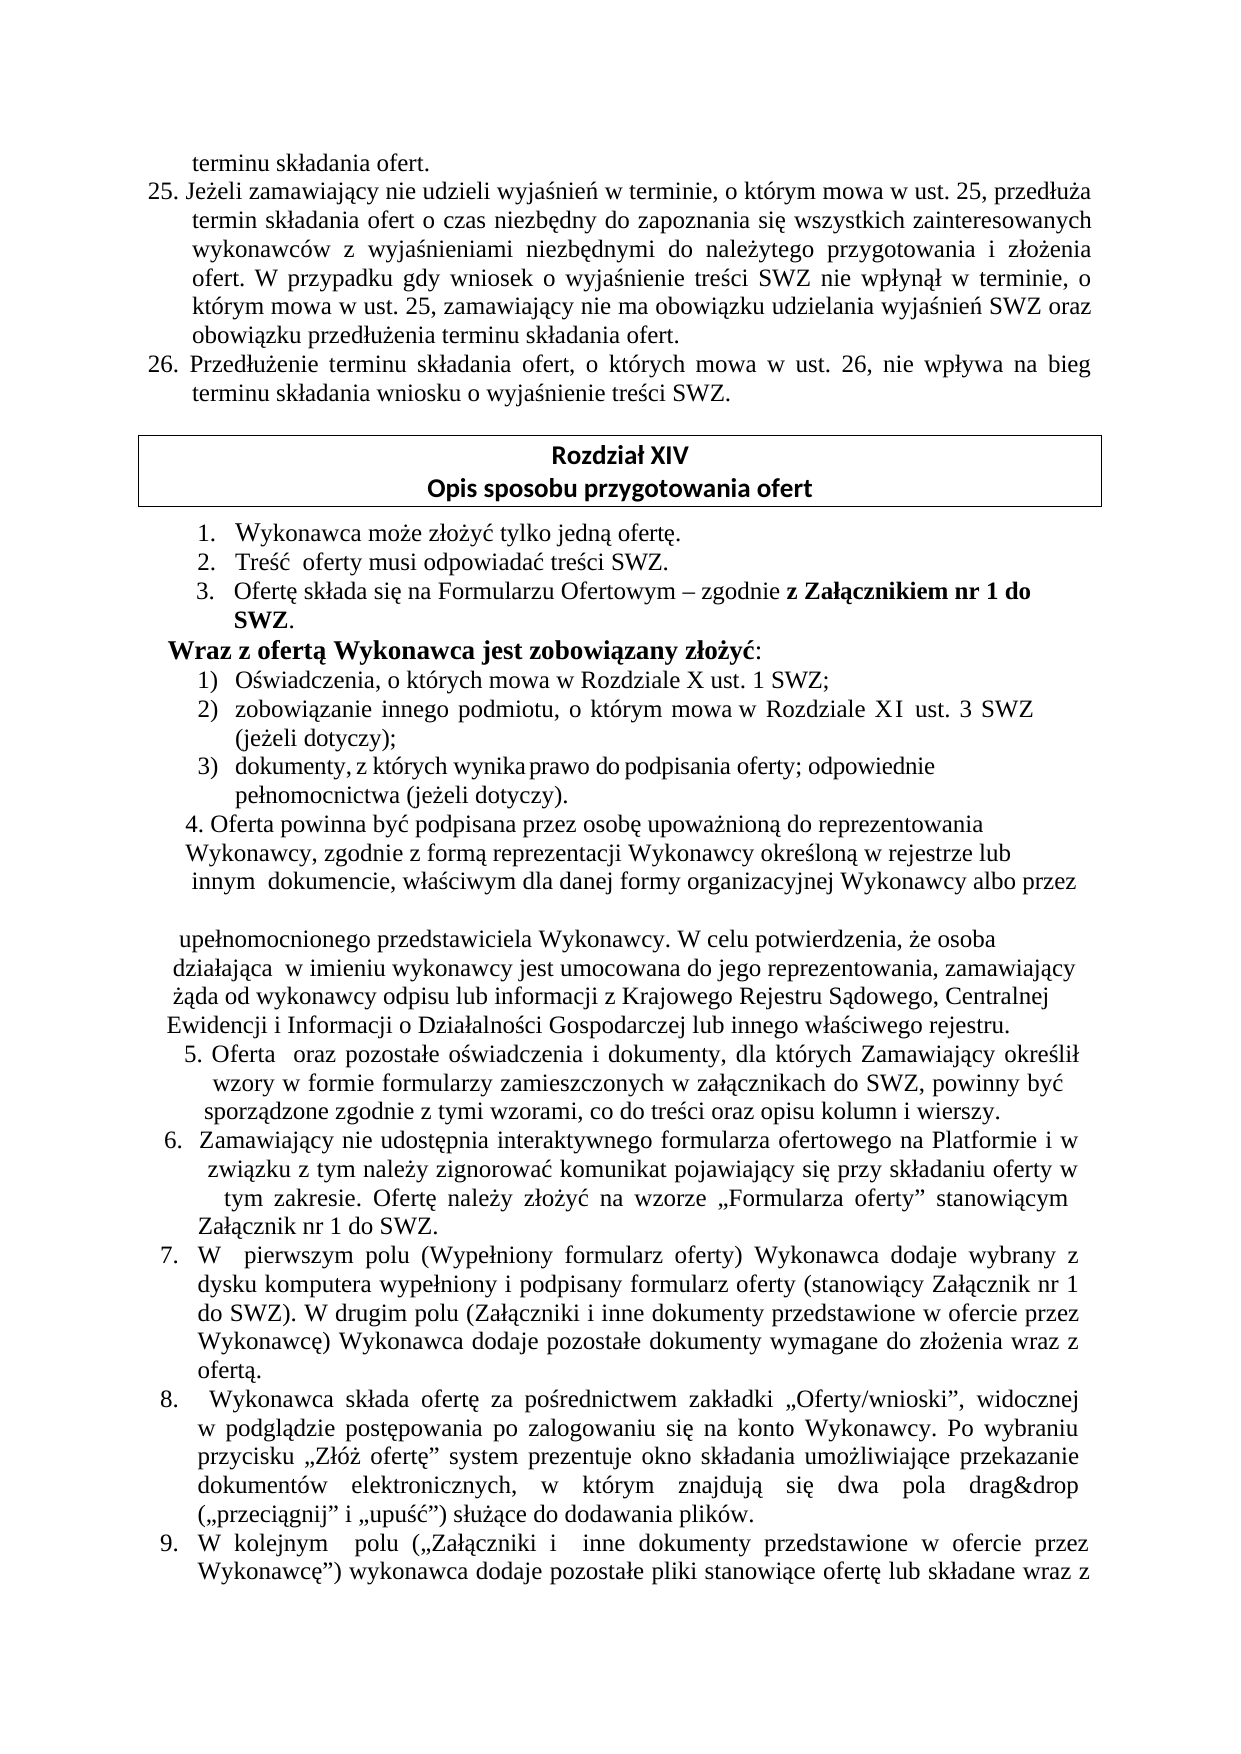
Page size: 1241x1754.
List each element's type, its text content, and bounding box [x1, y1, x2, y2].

list Treść oferty musi odpowiadać treści SWZ. [197, 548, 1093, 576]
text 26. Przedłużenie terminu składania ofert, o których mowa w ust. 26, nie wpływa na bieg terminu składania wniosku o wyjaśnienie treści SWZ. [148, 349, 1093, 406]
list Oświadczenia, o których mowa w Rozdziale X ust. 1 SWZ; [197, 665, 1093, 694]
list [160, 1528, 1090, 1585]
text Rozdział XIV [139, 436, 1101, 468]
text Opis sposobu przygotowania ofert [139, 468, 1101, 506]
list Wykonawca składa ofertę za pośrednictwem zakładki „Oferty/wnioski”, widocznej w podglądzie postępowania po zalogowaniu się na konto Wykonawcy. Po wybraniu przycisku „Złóż ofertę” system prezentuje okno składania umożliwiające przekazanie dokumentów elektronicznych, w którym znajdują się dwa pola drag&drop („przeciągnij” i „upuść”) służące do dodawania plików. [160, 1384, 1079, 1528]
list zobowiązanie innego podmiotu, o którym mowa w Rozdziale XI ust. 3 SWZ (jeżeli dotyczy); [197, 694, 1081, 751]
text Wraz z ofertą Wykonawca jest zobowiązany złożyć: [148, 634, 1093, 665]
list Ofertę składa się na Formularzu Ofertowym – zgodnie z Załącznikiem nr 1 do SWZ. [196, 576, 1093, 634]
list Wykonawca może złożyć tylko jedną ofertę. [197, 517, 1093, 548]
list W pierwszym polu (Wypełniony formularz oferty) Wykonawca dodaje wybrany z dysku komputera wypełniony i podpisany formularz oferty (stanowiący Załącznik nr 1 do SWZ). W drugim polu (Załączniki i inne dokumenty przedstawione w ofercie przez Wykonawcę) Wykonawca dodaje pozostałe dokumenty wymagane do złożenia wraz z ofertą. [160, 1240, 1079, 1384]
text 5. Oferta oraz pozostałe oświadczenia i dokumenty, dla których Zamawiający określił wzory w formie formularzy zamieszczonych w załącznikach do SWZ, powinny być sporządzone zgodnie z tymi wzorami, co do treści oraz opisu kolumn i wierszy. [148, 1039, 1080, 1125]
text 4. Oferta powinna być podpisana przez osobę upoważnioną do reprezentowania Wykonawcy, zgodnie z formą reprezentacji Wykonawcy określoną w rejestrze lub innym dokumencie, właściwym dla danej formy organizacyjnej Wykonawcy albo przez upełnomocnionego przedstawiciela Wykonawcy. W celu potwierdzenia, że osoba działająca w imieniu wykonawcy jest umocowana do jego reprezentowania, zamawiający żąda od wykonawcy odpisu lub informacji z Krajowego Rejestru Sądowego, Centralnej Ewidencji i Informacji o Działalności Gospodarczej lub innego właściwego rejestru. [148, 809, 1080, 1039]
text 25. Jeżeli zamawiający nie udzieli wyjaśnień w terminie, o którym mowa w ust. 25, przedłuża termin składania ofert o czas niezbędny do zapoznania się wszystkich zainteresowanych wykonawców z wyjaśnieniami niezbędnymi do należytego przygotowania i złożenia ofert. W przypadku gdy wniosek o wyjaśnienie treści SWZ nie wpłynął w terminie, o którym mowa w ust. 25, zamawiający nie ma obowiązku udzielania wyjaśnień SWZ oraz obowiązku przedłużenia terminu składania ofert. [148, 176, 1093, 349]
list dokumenty, z których wynika prawo do podpisania oferty; odpowiednie pełnomocnictwa (jeżeli dotyczy). [197, 751, 1080, 809]
text 6. Zamawiający nie udostępnia interaktywnego formularza ofertowego na Platformie i w związku z tym należy zignorować komunikat pojawiający się przy składaniu oferty w tym zakresie. Ofertę należy złożyć na wzorze „Formularza oferty” stanowiącym Załącznik nr 1 do SWZ. [148, 1125, 1079, 1240]
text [148, 148, 1093, 176]
